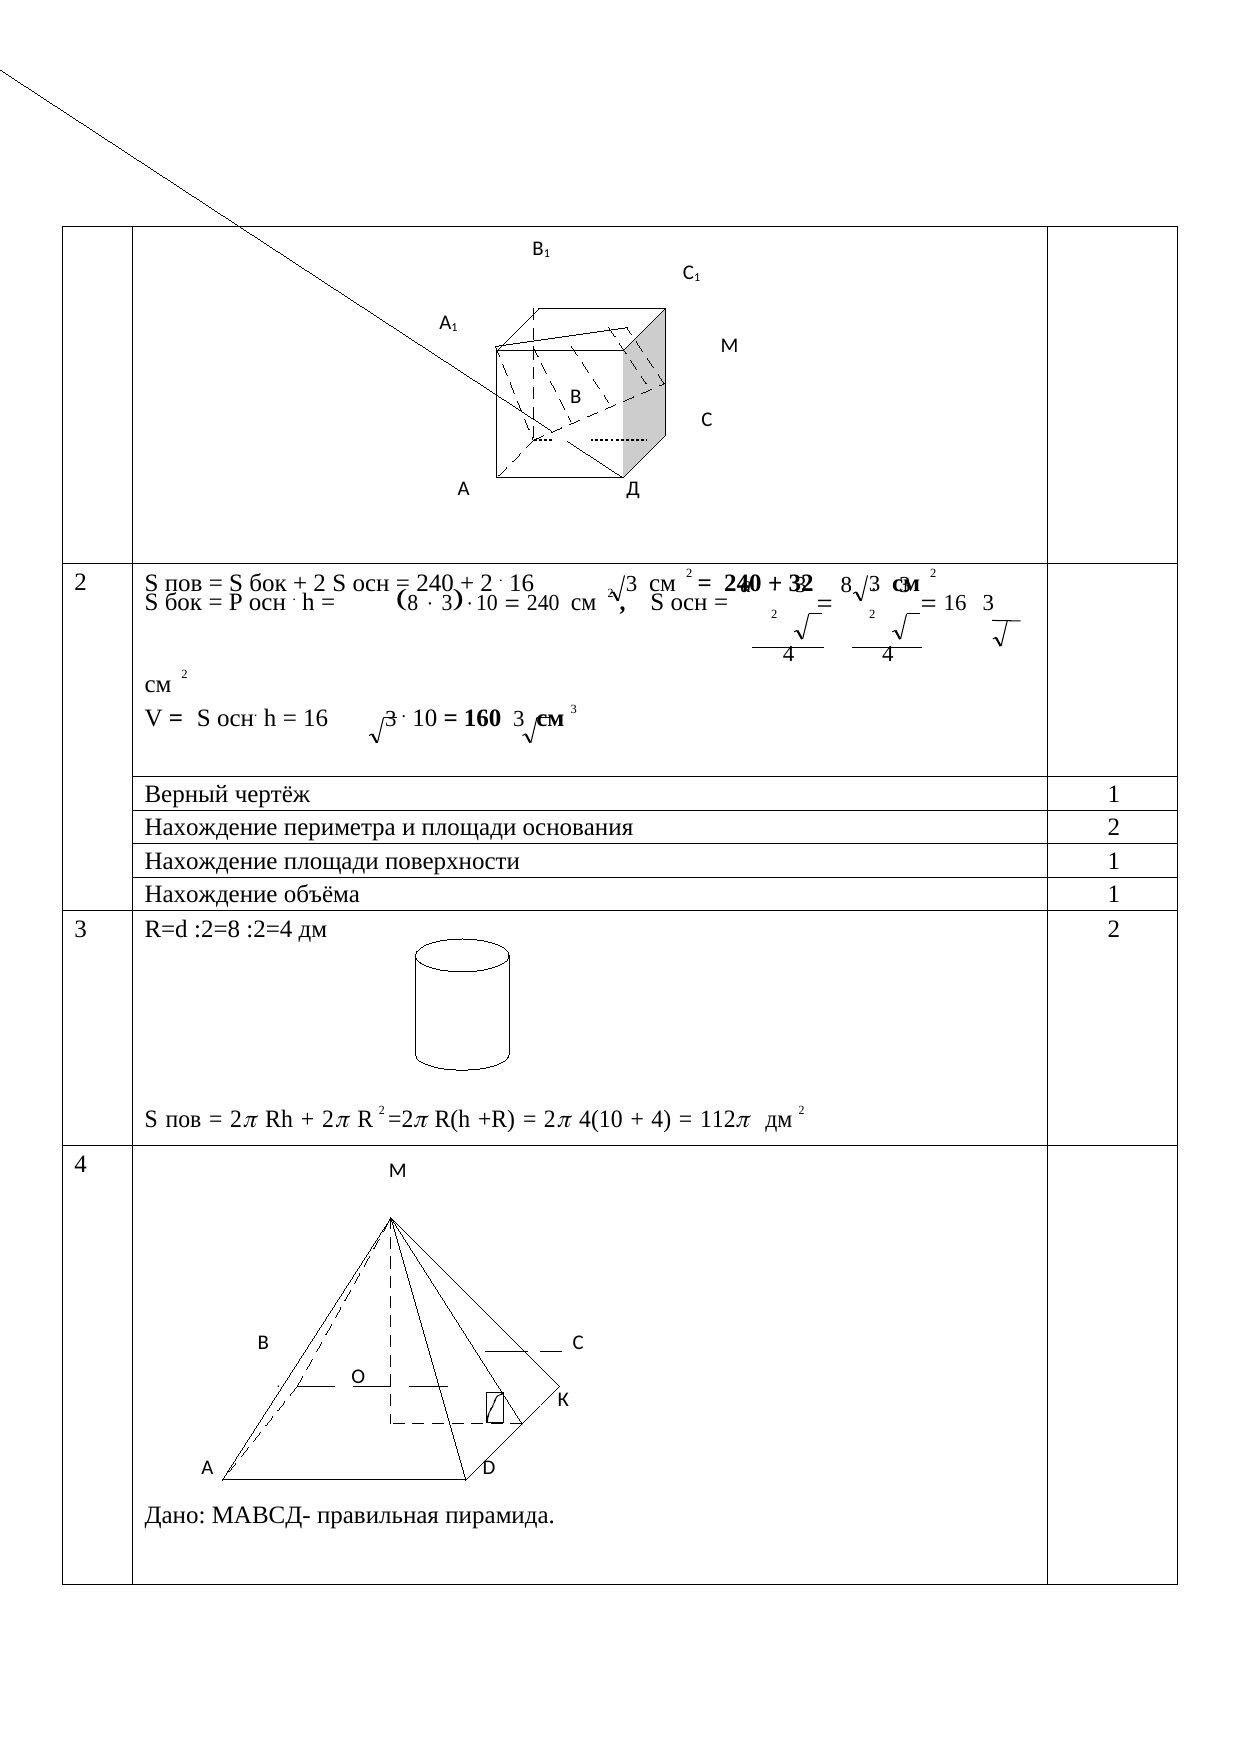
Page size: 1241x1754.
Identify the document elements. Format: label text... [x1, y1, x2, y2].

table_header [1048, 227, 1177, 563]
table_cell Нахождение объёма [133, 878, 1047, 910]
table_cell М В С О К А D Дано: МАВСД- правильная пирамида. [133, 1146, 1047, 1584]
table_cell 4 [63, 1146, 132, 1584]
table_cell Нахождение площади поверхности [133, 844, 1047, 877]
table_cell 1 [1048, 878, 1177, 910]
table_cell 2 [1048, 811, 1177, 843]
table_cell 2 [63, 564, 132, 910]
table_cell 2 [1048, 911, 1177, 1145]
table_cell 1 [1048, 844, 1177, 877]
table_header В1 С1 А1 М В С А Д [133, 227, 1047, 563]
table_cell [1048, 564, 1177, 776]
table_cell 1 [1048, 777, 1177, 809]
table_header [63, 227, 132, 563]
table_cell 3 [63, 911, 132, 1145]
table_cell S пов = S бок + 2 S осн = 240 + 2 . 16 3 см 2 = 240 + 32 3 см 2 S бок = Р осн . h = 8  310  240 см 2 , S осн = a  3  8  3  16 3 2 2 4 4 см 2 V = S осн. h = 16 3 . 10 = 160 3 см 3 [133, 564, 1047, 776]
table_cell Верный чертёж [133, 777, 1047, 809]
table_cell Нахождение периметра и площади основания [133, 811, 1047, 843]
table_cell [1048, 1146, 1177, 1584]
table_cell R=d :2=8 :2=4 дм S пов = 2 Rh + 2 R 2 =2 R(h +R) = 2 4(10 + 4) = 112 дм 2 [133, 911, 1047, 1145]
